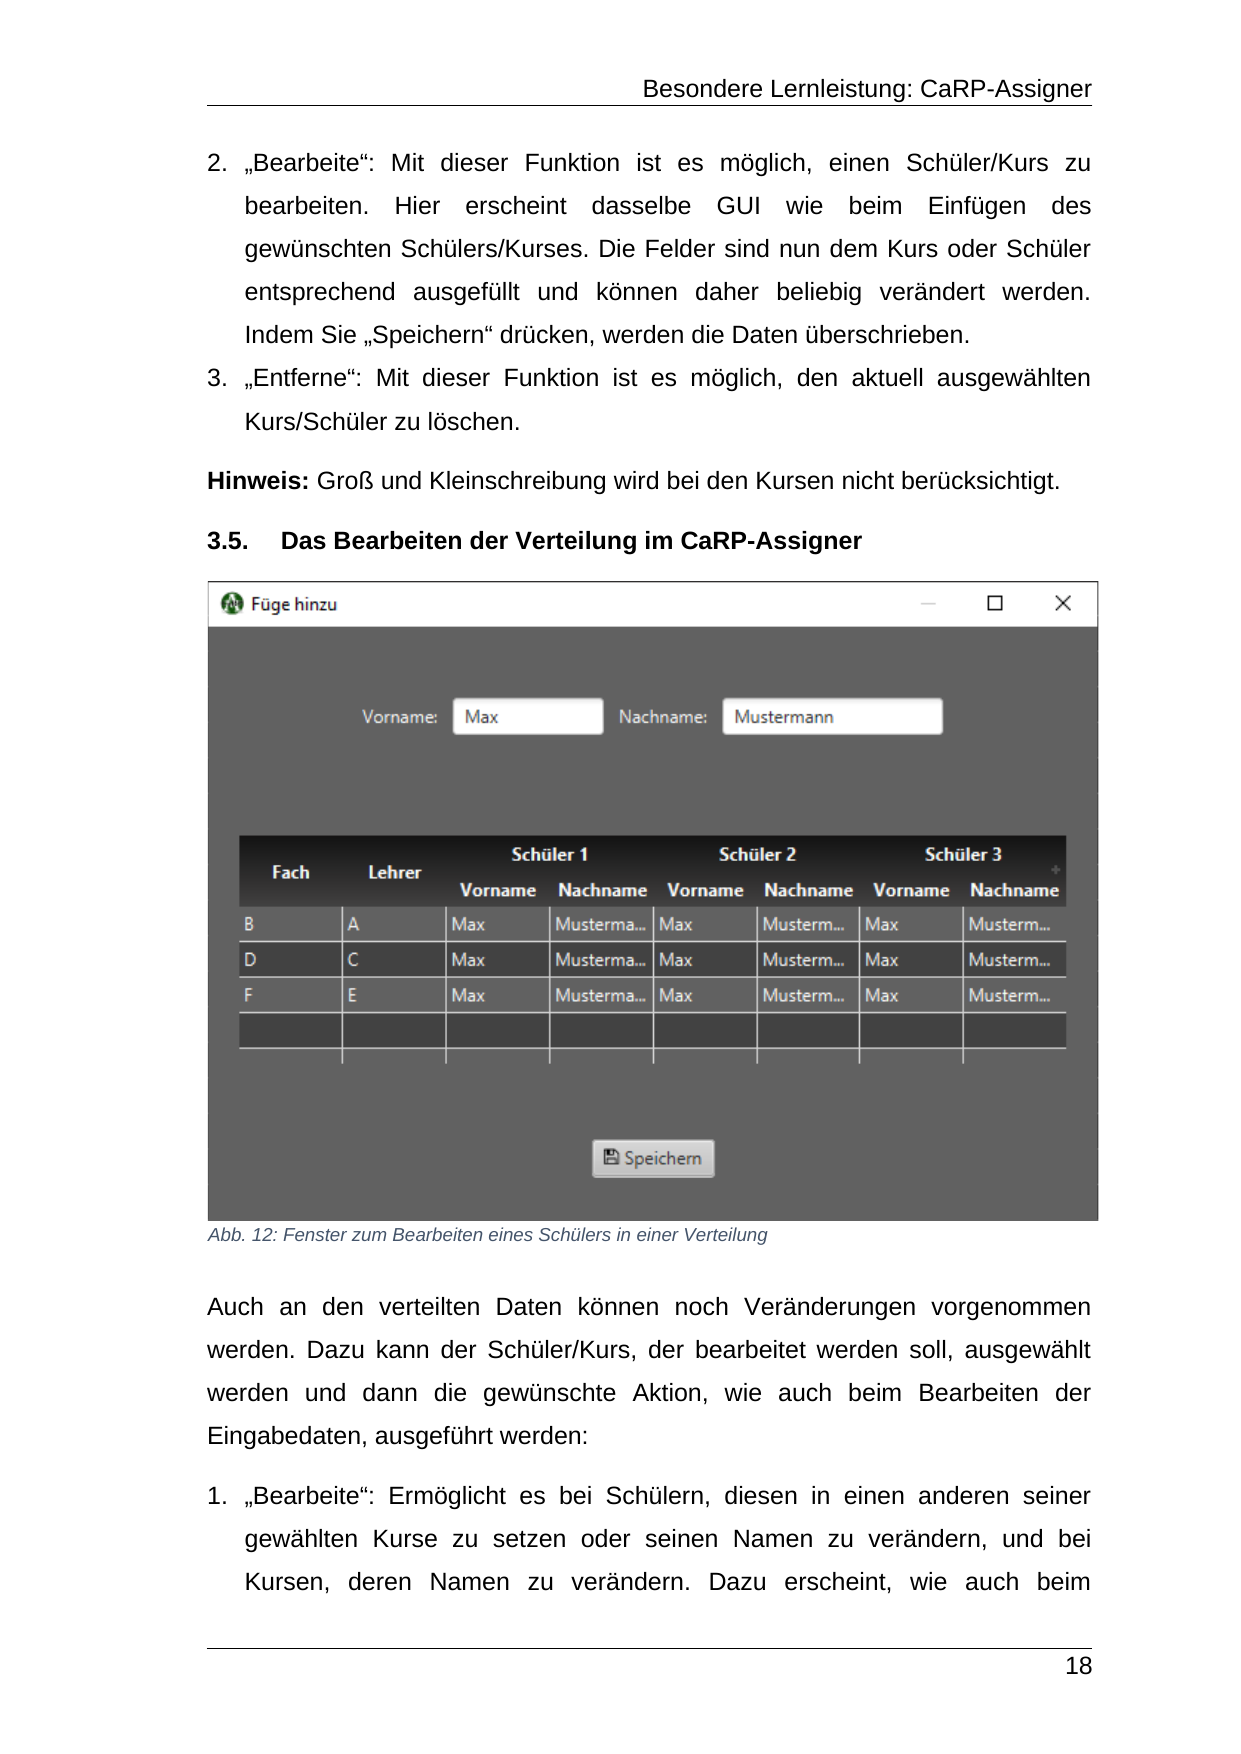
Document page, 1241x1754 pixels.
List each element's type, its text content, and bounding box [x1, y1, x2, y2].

text Hinweis: Groß und Kleinschreibung wird bei den Kursen nicht berücksichtigt. [207, 466, 1092, 495]
subtitle Das Bearbeiten der Verteilung im CaRP-Assigner [207, 526, 1092, 555]
list „Bearbeite“: Mit dieser Funktion ist es möglich, einen Schüler/Kurs zu bearbeiten. Hier erscheint dasselbe GUI wie beim Einfügen des gewünschten Schülers/Kurses. Die Felder sind nun dem Kurs oder Schüler entsprechend ausgefüllt und können daher beliebig verändert werden. Indem Sie „Speichern“ drücken, werden die Daten überschrieben. [207, 148, 1092, 349]
picture [207, 581, 1099, 1221]
list „Entferne“: Mit dieser Funktion ist es möglich, den aktuell ausgewählten Kurs/Schüler zu löschen. [207, 363, 1092, 435]
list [207, 1481, 1092, 1596]
text Auch an den verteilten Daten können noch Veränderungen vorgenommen werden. Dazu kann der Schüler/Kurs, der bearbeitet werden soll, ausgewählt werden und dann die gewünschte Aktion, wie auch beim Bearbeiten der Eingabedaten, ausgeführt werden: [207, 1265, 1092, 1450]
